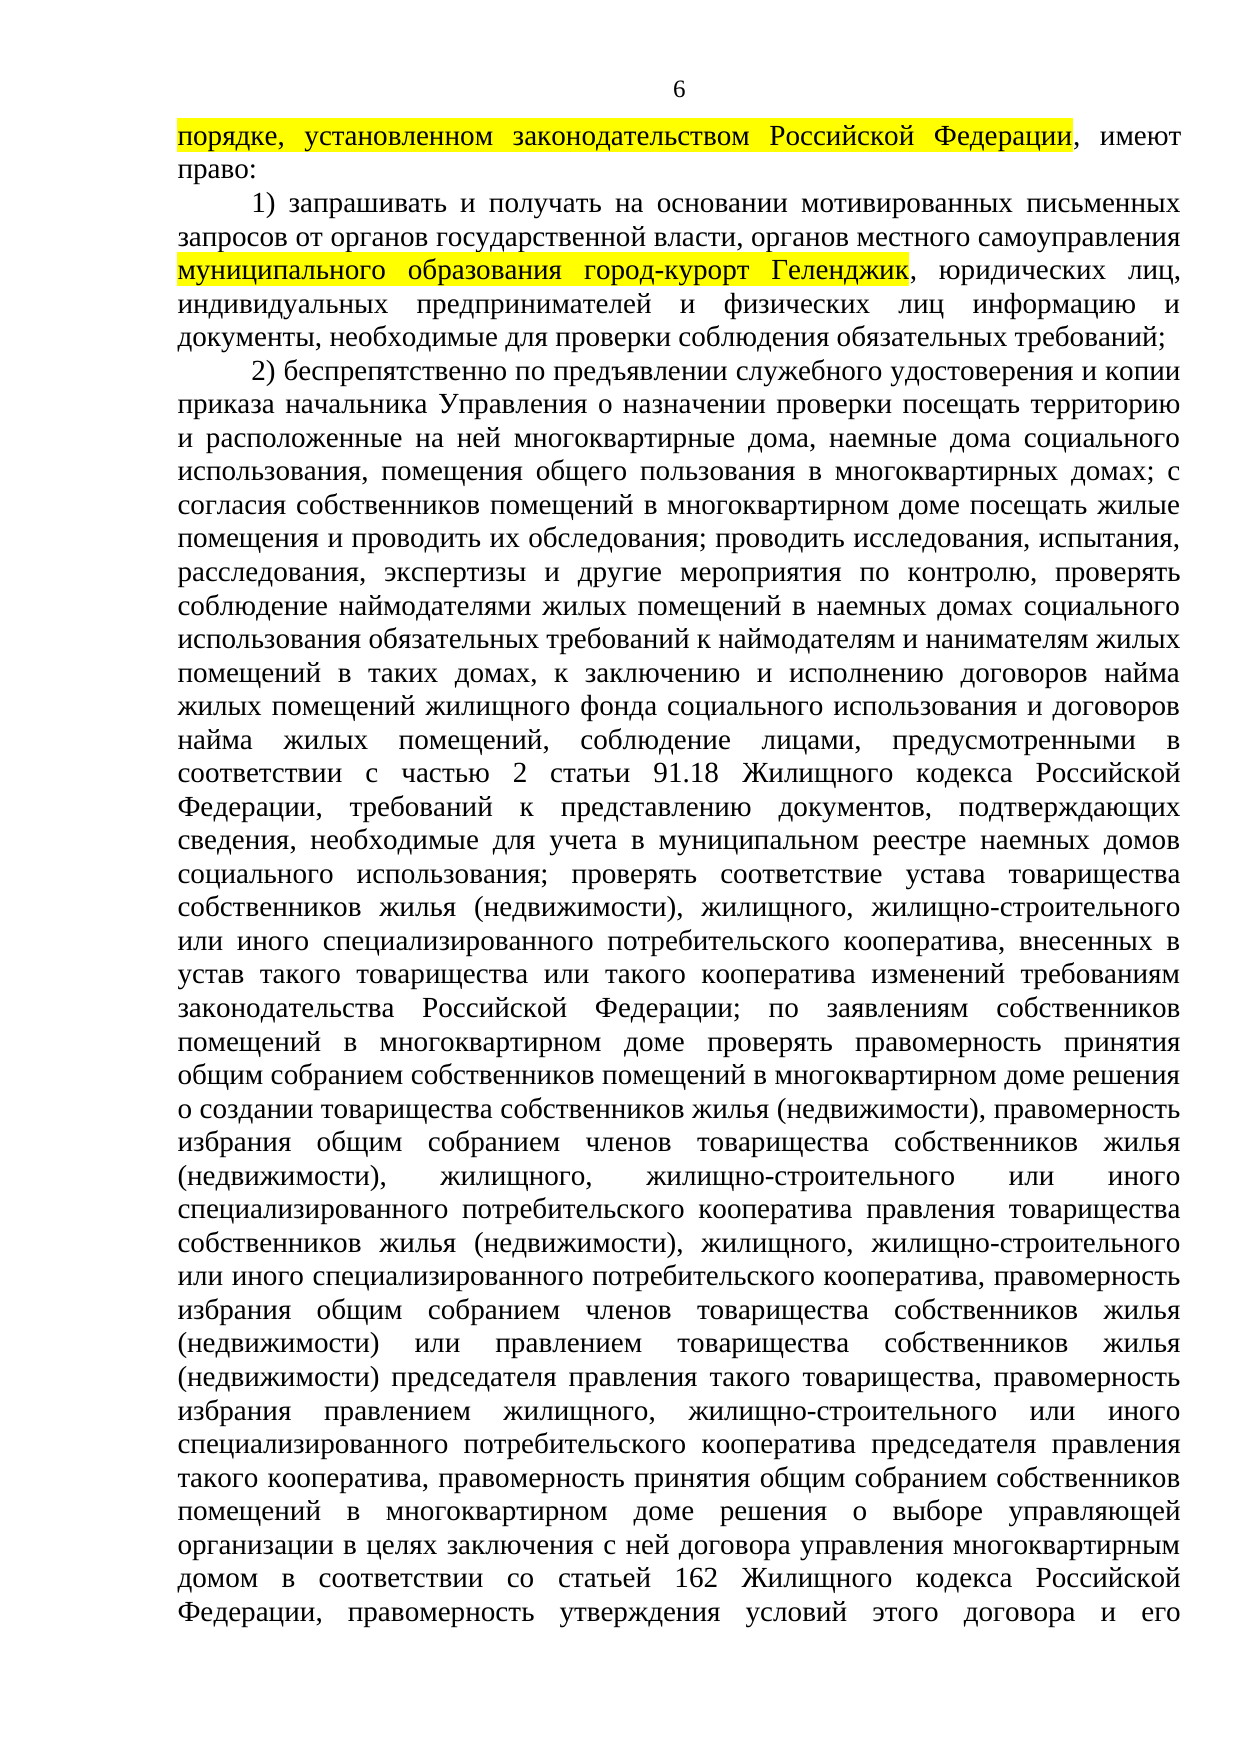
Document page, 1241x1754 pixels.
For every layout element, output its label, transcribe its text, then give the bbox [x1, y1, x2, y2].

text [177, 353, 1181, 1627]
text 1) запрашивать и получать на основании мотивированных письменных запросов от органов государственной власти, органов местного самоуправления муниципального образования город-курорт Геленджик, юридических лиц, индивидуальных предпринимателей и физических лиц информацию и документы, необходимые для проверки соблюдения обязательных требований; [177, 185, 1181, 353]
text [177, 118, 1181, 185]
